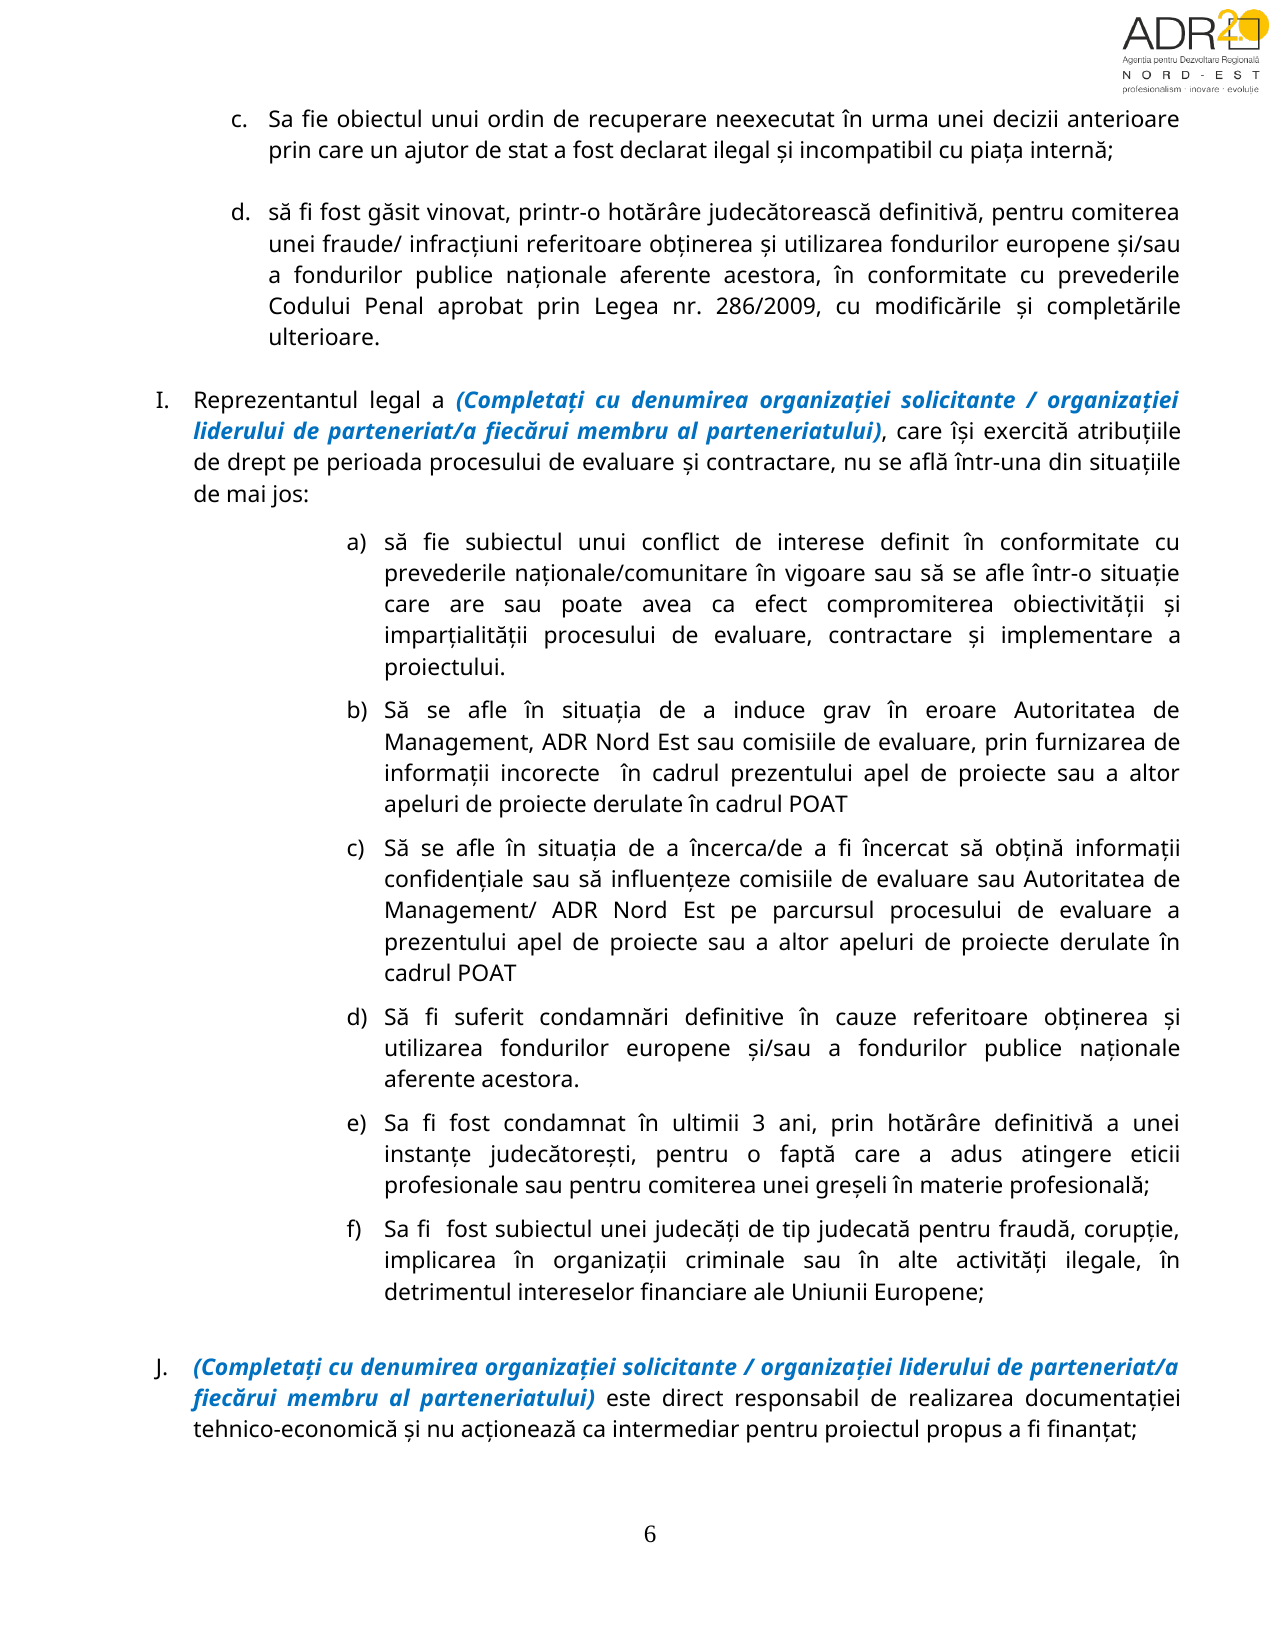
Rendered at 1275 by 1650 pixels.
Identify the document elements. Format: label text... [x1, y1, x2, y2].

list Sa fie obiectul unui ordin de recuperare neexecutat în urma unei decizii anterioare prin care un ajutor de stat a fost declarat ilegal şi incompatibil cu piaţa internă; [231, 103, 1181, 165]
picture [1102, 1, 1275, 104]
list Sa fi fost condamnat în ultimii 3 ani, prin hotărâre definitivă a unei instanţe judecătoreşti, pentru o faptă care a adus atingere eticii profesionale sau pentru comiterea unei greşeli în materie profesională; [346, 1107, 1181, 1201]
list să fie subiectul unui conflict de interese definit în conformitate cu prevederile naţionale/comunitare în vigoare sau să se afle într-o situaţie care are sau poate avea ca efect compromiterea obiectivității și imparțialității procesului de evaluare, contractare și implementare a proiectului. [346, 526, 1181, 682]
list Reprezentantul legal a (Completaţi cu denumirea organizaţiei solicitante / organizației liderului de parteneriat/a fiecărui membru al parteneriatului), care își exercită atribuțiile de drept pe perioada procesului de evaluare și contractare, nu se află într-una din situațiile de mai jos: [156, 384, 1181, 509]
list Sa fi fost subiectul unei judecăţi de tip judecată pentru fraudă, corupţie, implicarea în organizaţii criminale sau în alte activităţi ilegale, în detrimentul intereselor financiare ale Uniunii Europene; [346, 1213, 1181, 1307]
list să fi fost găsit vinovat, printr-o hotărâre judecătorească definitivă, pentru comiterea unei fraude/ infracțiuni referitoare obţinerea şi utilizarea fondurilor europene şi/sau a fondurilor publice naţionale aferente acestora, în conformitate cu prevederile Codului Penal aprobat prin Legea nr. 286/2009, cu modificările și completările ulterioare. [231, 196, 1181, 353]
list Să se afle în situația de a încerca/de a fi încercat să obţină informaţii confidenţiale sau să influenţeze comisiile de evaluare sau Autoritatea de Management/ ADR Nord Est pe parcursul procesului de evaluare a prezentului apel de proiecte sau a altor apeluri de proiecte derulate în cadrul POAT [346, 832, 1181, 988]
list Să fi suferit condamnări definitive în cauze referitoare obţinerea şi utilizarea fondurilor europene şi/sau a fondurilor publice naţionale aferente acestora. [346, 1001, 1181, 1094]
list (Completaţi cu denumirea organizaţiei solicitante / organizației liderului de parteneriat/a fiecărui membru al parteneriatului) este direct responsabil de realizarea documentației tehnico-economică şi nu acţionează ca intermediar pentru proiectul propus a fi finanţat; [156, 1351, 1181, 1444]
list Să se afle în situația de a induce grav în eroare Autoritatea de Management, ADR Nord Est sau comisiile de evaluare, prin furnizarea de informaţii incorecte în cadrul prezentului apel de proiecte sau a altor apeluri de proiecte derulate în cadrul POAT [346, 694, 1181, 819]
